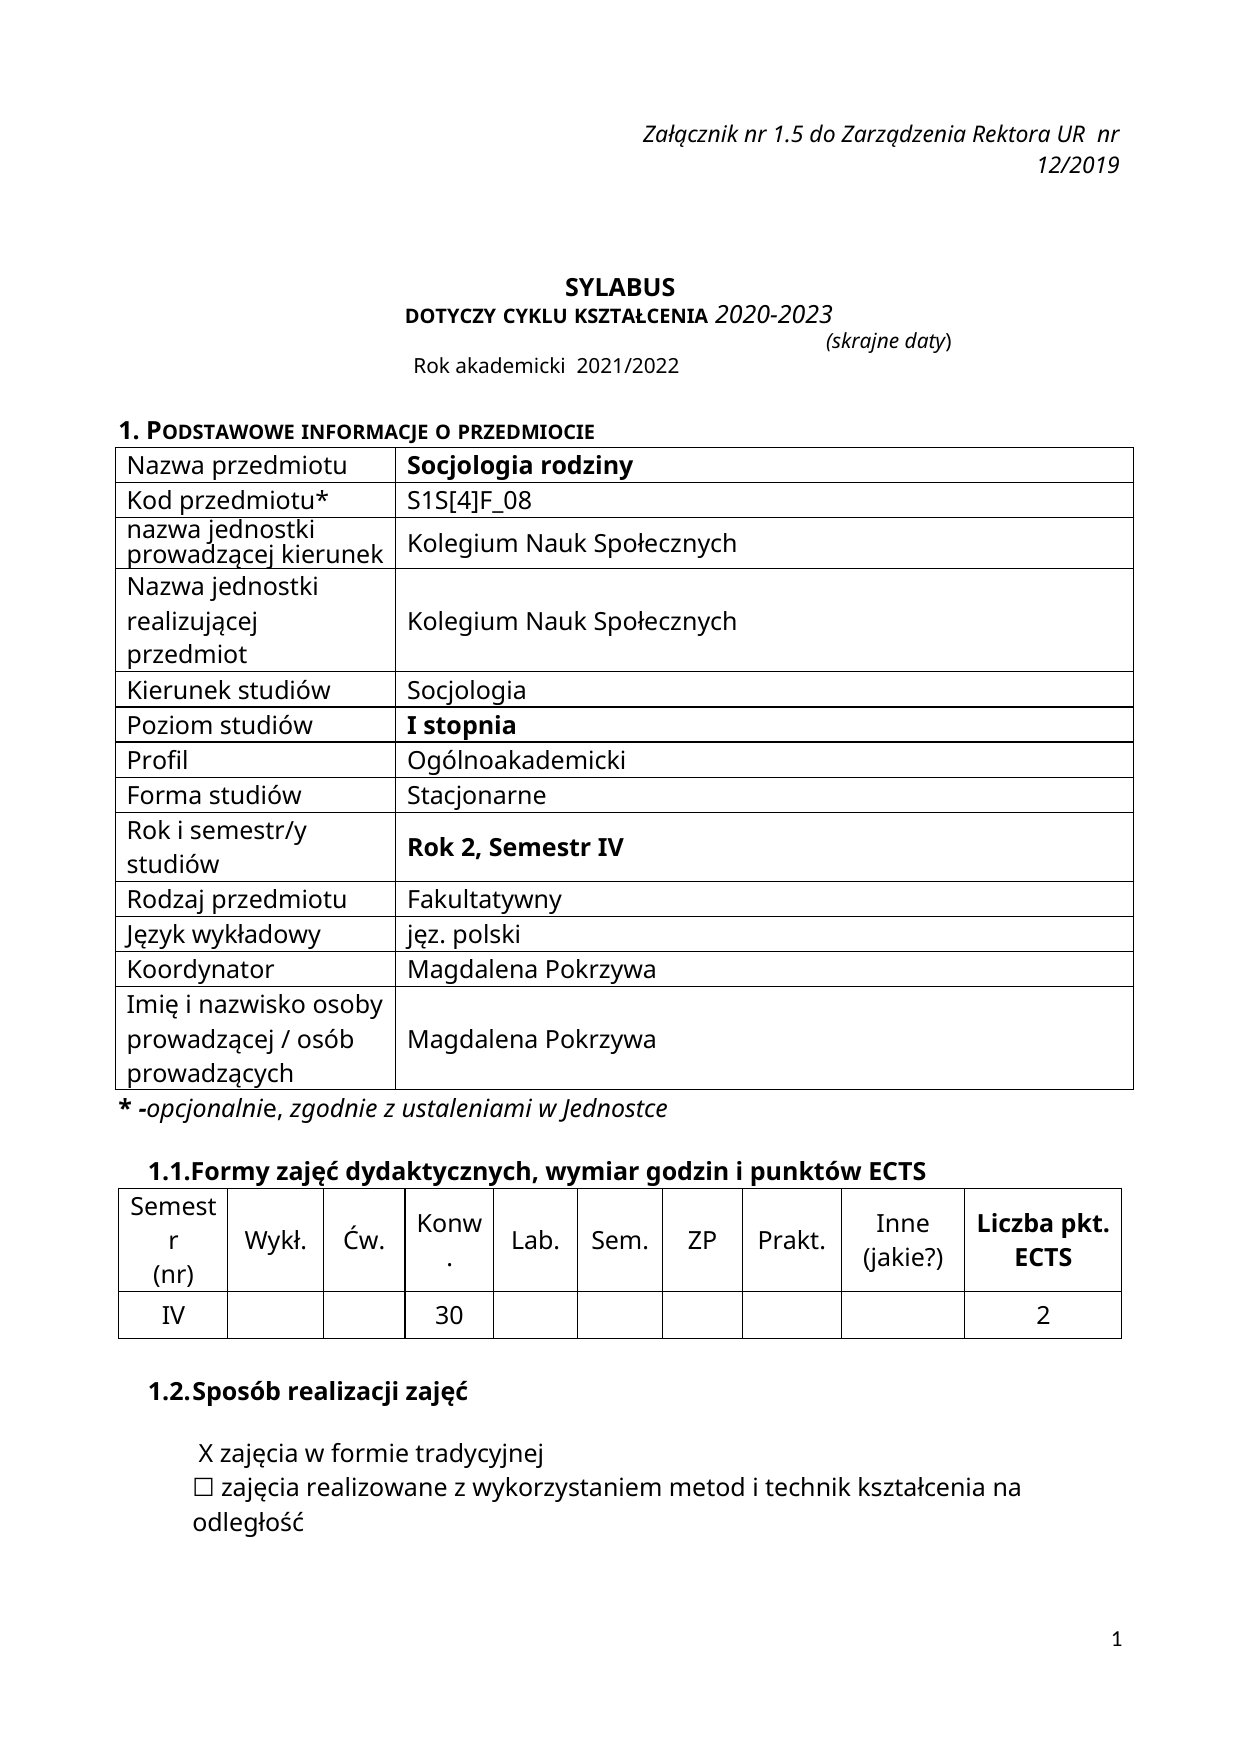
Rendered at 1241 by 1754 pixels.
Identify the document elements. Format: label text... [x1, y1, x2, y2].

table_header Ćw. [324, 1189, 404, 1291]
table_cell Kolegium Nauk Społecznych [396, 518, 1133, 568]
text SYLABUS [118, 269, 1122, 304]
table_header Sem. [578, 1189, 662, 1291]
table_header Konw. [406, 1189, 493, 1291]
table_cell Magdalena Pokrzywa [396, 952, 1133, 986]
table_cell [743, 1292, 841, 1338]
table_cell Poziom studiów [116, 708, 395, 741]
table_cell Koordynator [116, 952, 395, 986]
table_header Liczba pkt. ECTS [965, 1189, 1121, 1291]
table_cell Stacjonarne [396, 778, 1133, 812]
table_header Lab. [494, 1189, 577, 1291]
table_cell 2 [965, 1292, 1121, 1338]
table_cell [578, 1292, 662, 1338]
table_cell Kod przedmiotu* [116, 483, 395, 517]
text 1.2. Sposób realizacji zajęć [148, 1373, 1122, 1407]
table_cell nazwa jednostki prowadzącej kierunek [116, 518, 395, 568]
table_header Socjologia rodziny [396, 448, 1133, 482]
table_cell Imię i nazwisko osoby prowadzącej / osób prowadzących [116, 987, 395, 1089]
table_cell S1S[4]F_08 [396, 483, 1133, 517]
table_cell Magdalena Pokrzywa [396, 987, 1133, 1089]
table_cell Fakultatywny [396, 882, 1133, 916]
table_cell I stopnia [396, 708, 1133, 741]
table_cell Ogólnoakademicki [396, 743, 1133, 777]
table_header Prakt. [743, 1189, 841, 1291]
table_cell [324, 1292, 404, 1338]
table_header Wykł. [228, 1189, 323, 1291]
table_cell Język wykładowy [116, 917, 395, 951]
table_cell [842, 1292, 964, 1338]
table_header Nazwa przedmiotu [116, 448, 395, 482]
table_cell Nazwa jednostki realizującej przedmiot [116, 569, 395, 671]
text Załącznik nr 1.5 do Zarządzenia Rektora UR nr 12/2019 [118, 118, 1122, 181]
text X zajęcia w formie tradycyjnej [192, 1436, 1122, 1470]
table_cell Forma studiów [116, 778, 395, 812]
table_header Semestr (nr) [119, 1189, 227, 1291]
table_cell Rok i semestr/y studiów [116, 813, 395, 881]
table_cell Rodzaj przedmiotu [116, 882, 395, 916]
table_cell Rok 2, Semestr IV [396, 813, 1133, 881]
text dotyczy cyklu kształcenia 2020-2023 [118, 304, 1122, 329]
text ☐ zajęcia realizowane z wykorzystaniem metod i technik kształcenia na odległość [192, 1470, 1122, 1538]
table_cell [494, 1292, 577, 1338]
table_cell jęz. polski [396, 917, 1133, 951]
table_cell [228, 1292, 323, 1338]
table_cell Profil [116, 743, 395, 777]
table_cell 30 [406, 1292, 493, 1338]
text * -opcjonalnie, zgodnie z ustaleniami w Jednostce [118, 1090, 1122, 1124]
text Rok akademicki 2021/2022 [118, 354, 1122, 379]
text 1.1.Formy zajęć dydaktycznych, wymiar godzin i punktów ECTS [148, 1154, 1122, 1188]
table_cell [663, 1292, 742, 1338]
table_header ZP [663, 1189, 742, 1291]
table_cell Kolegium Nauk Społecznych [396, 569, 1133, 671]
table_cell Kierunek studiów [116, 672, 395, 706]
table_cell IV [119, 1292, 227, 1338]
table_header Inne (jakie?) [842, 1189, 964, 1291]
text (skrajne daty) [118, 329, 1122, 354]
text 1. Podstawowe informacje o przedmiocie [118, 413, 1122, 447]
table_cell Socjologia [396, 672, 1133, 706]
